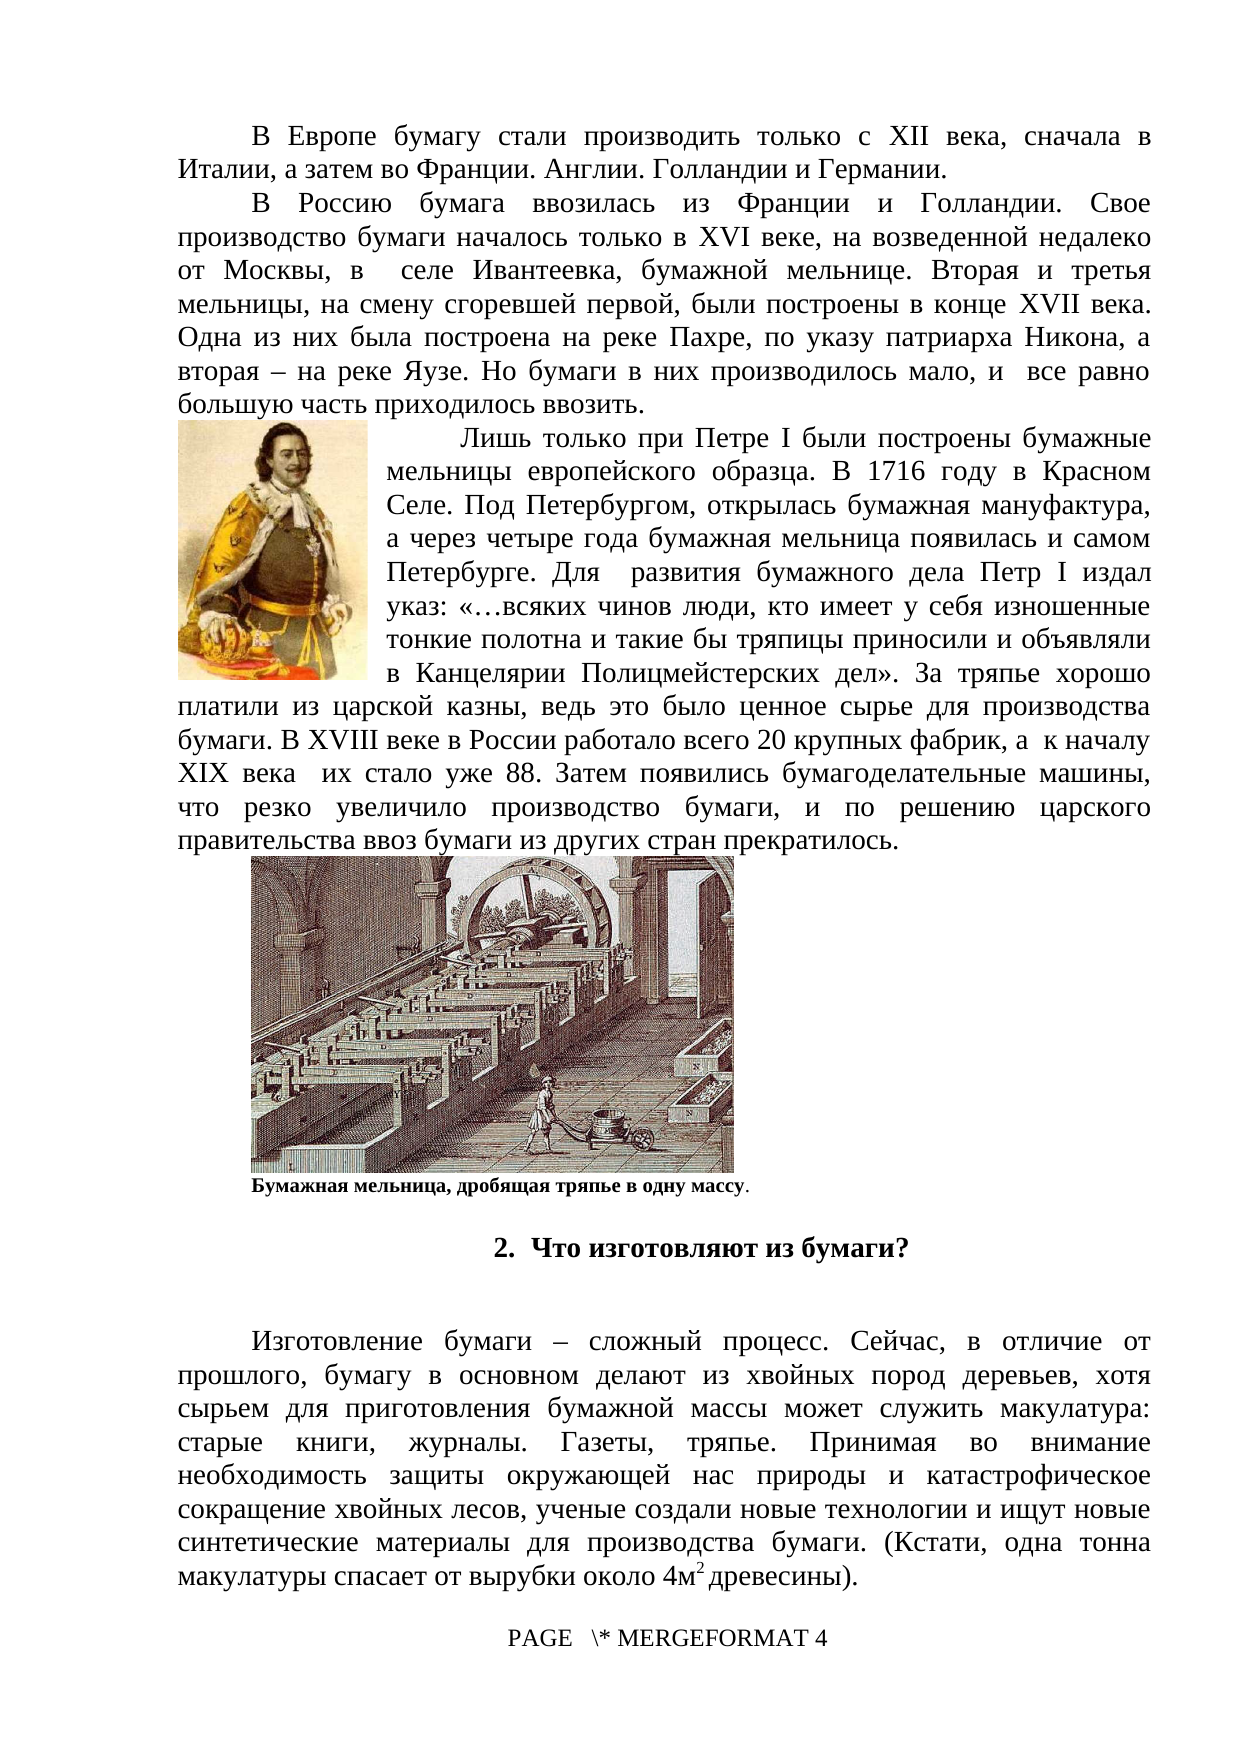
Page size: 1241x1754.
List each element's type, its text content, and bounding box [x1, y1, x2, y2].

text Бумажная мельница, дробящая тряпье в одну массу. [177, 1173, 1152, 1197]
list Что изготовляют из бумаги? [251, 1230, 1152, 1264]
text Изготовление бумаги – сложный процесс. Сейчас, в отличие от прошлого, бумагу в основном делают из хвойных пород деревьев, хотя сырьем для приготовления бумажной массы может служить макулатура: старые книги, журналы. Газеты, тряпье. Принимая во внимание необходимость защиты окружающей нас природы и катастрофическое сокращение хвойных лесов, ученые создали новые технологии и ищут новые синтетические материалы для производства бумаги. (Кстати, одна тонна макулатуры спасает от вырубки около 4м2 древесины). [177, 1323, 1152, 1592]
text Лишь только при Петре I были построены бумажные мельницы европейского образца. В 1716 году в Красном Селе. Под Петербургом, открылась бумажная мануфактура, а через четыре года бумажная мельница появилась и самом Петербурге. Для развития бумажного дела Петр I издал указ: «…всяких чинов люди, кто имеет у себя изношенные тонкие полотна и такие бы тряпицы приносили и объявляли в Канцелярии Полицмейстерских дел». За тряпье хорошо платили из царской казны, ведь это было ценное сырье для производства бумаги. В XVIII веке в России работало всего 20 крупных фабрик, а к началу XIX века их стало уже 88. Затем появились бумагоделательные машины, что резко увеличило производство бумаги, и по решению царского правительства ввоз бумаги из других стран прекратилось. [177, 420, 1152, 856]
text В Россию бумага ввозилась из Франции и Голландии. Свое производство бумаги началось только в XVI веке, на возведенной недалеко от Москвы, в селе Ивантеевка, бумажной мельнице. Вторая и третья мельницы, на смену сгоревшей первой, были построены в конце XVII века. Одна из них была построена на реке Пахре, по указу патриарха Никона, а вторая – на реке Яузе. Но бумаги в них производилось мало, и все равно большую часть приходилось ввозить. [177, 185, 1152, 420]
picture [251, 856, 734, 1173]
text В Европе бумагу стали производить только с XII века, сначала в Италии, а затем во Франции. Англии. Голландии и Германии. [177, 118, 1152, 185]
picture [178, 420, 368, 680]
